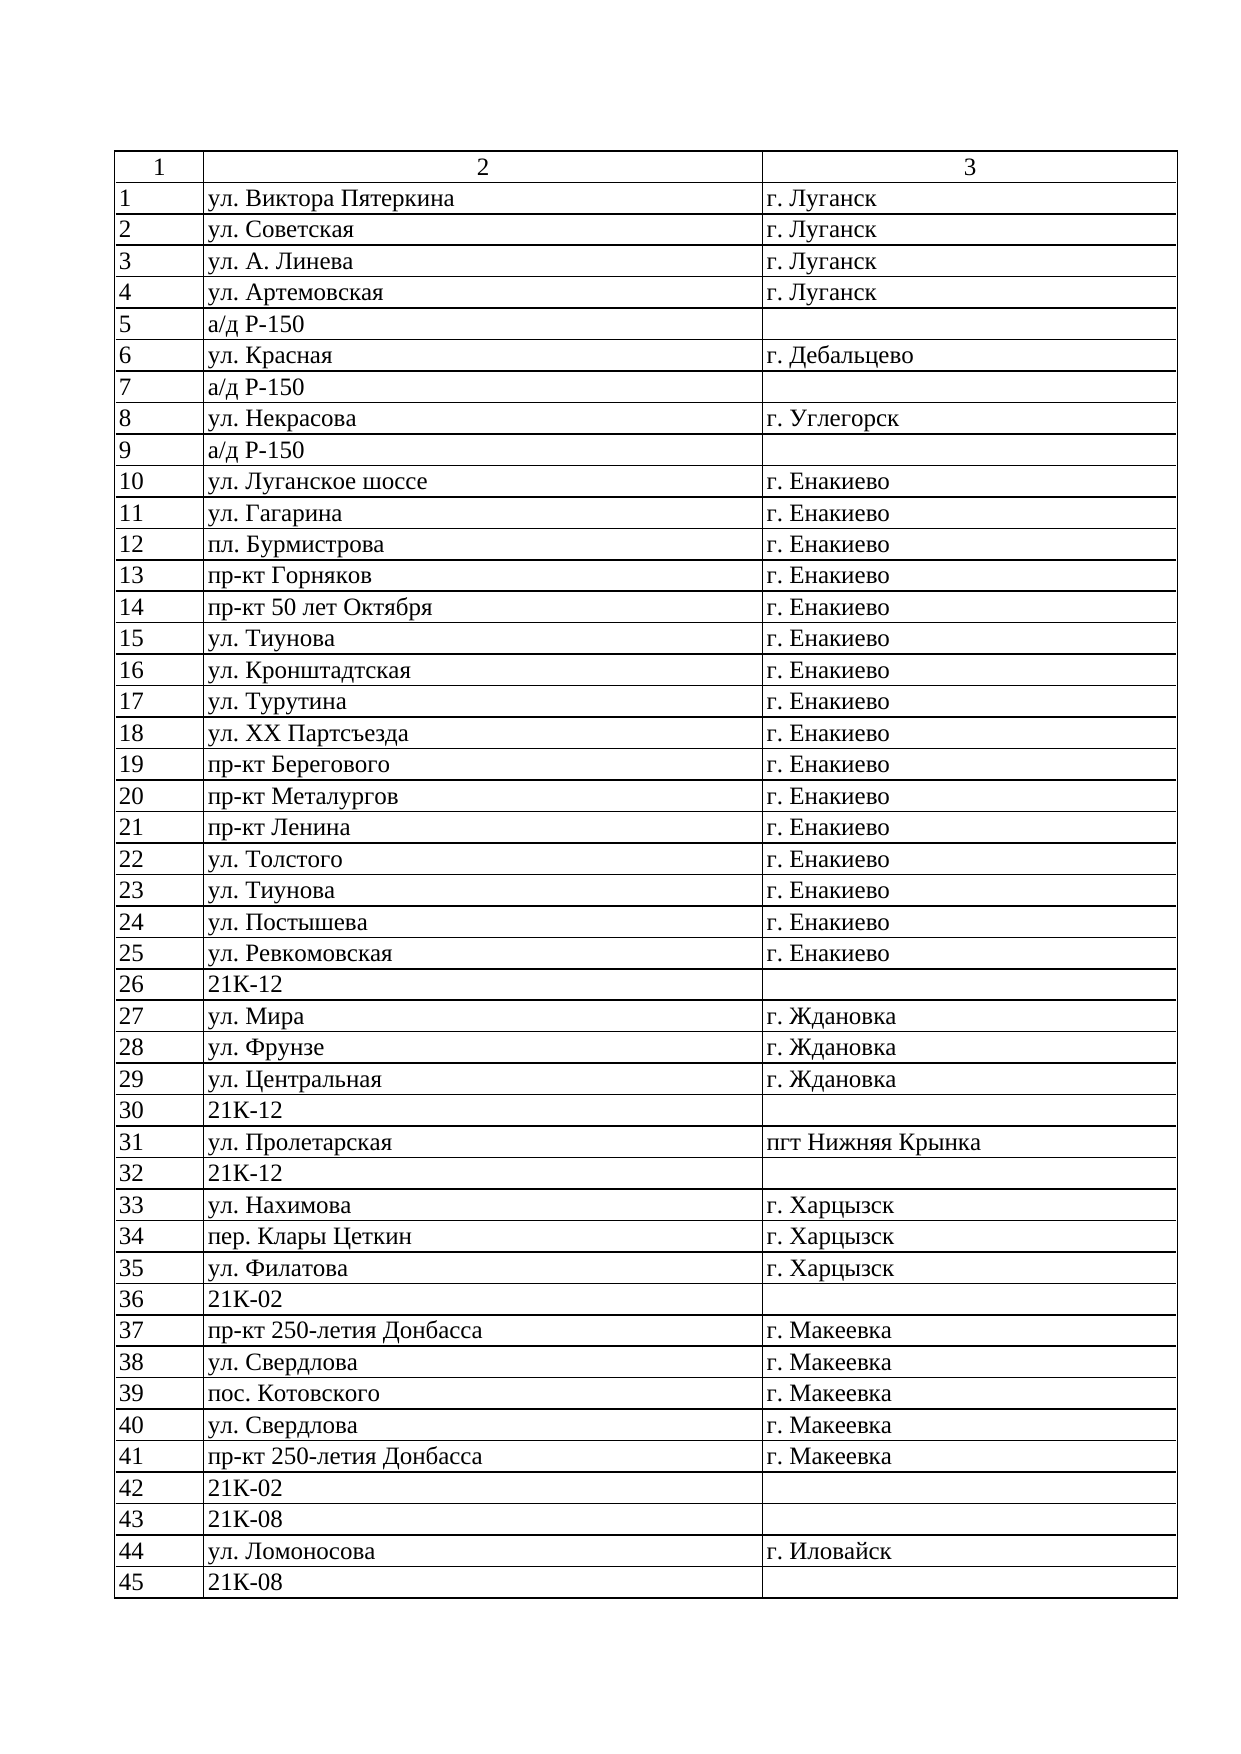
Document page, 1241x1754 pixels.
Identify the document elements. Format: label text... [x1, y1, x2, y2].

table_cell г. Енакиево [763, 685, 1177, 716]
table_cell 15 [115, 623, 203, 653]
table_cell г. Енакиево [763, 653, 1177, 685]
table_cell [763, 1157, 1177, 1188]
table_cell пр-кт Металургов [204, 781, 762, 811]
table_cell [763, 1283, 1177, 1314]
table_cell ул. Артемовская [204, 277, 762, 307]
table_cell 26 [115, 969, 203, 999]
table_cell ул. Кронштадтская [204, 655, 762, 685]
table_cell 40 [115, 1409, 203, 1440]
table_cell ул. Гагарина [204, 498, 762, 527]
table_cell г. Дебальцево [763, 339, 1177, 370]
table_cell г. Енакиево [763, 465, 1177, 496]
table_cell ул. Толстого [204, 844, 762, 873]
table_cell [763, 1471, 1177, 1503]
table_cell г. Луганск [763, 213, 1177, 244]
table_cell ул. Свердлова [204, 1347, 762, 1377]
table_cell [763, 1503, 1177, 1534]
table_cell г. Луганск [763, 244, 1177, 276]
table_cell г. Макеевка [763, 1440, 1177, 1471]
table_cell 42 [115, 1472, 203, 1503]
table_cell 21К-02 [204, 1284, 762, 1314]
table_cell ул. Тиунова [204, 875, 762, 905]
table_cell 9 [115, 434, 203, 464]
table_cell ул. Свердлова [204, 1410, 762, 1440]
table_cell 1 [115, 183, 203, 213]
table_cell 37 [115, 1315, 203, 1345]
table_cell ул. Ломоносова [204, 1536, 762, 1566]
table_cell г. Макеевка [763, 1314, 1177, 1345]
table_cell г. Енакиево [763, 874, 1177, 905]
table_cell пр-кт 50 лет Октября [204, 592, 762, 622]
table_cell ул. Некрасова [204, 403, 762, 433]
table_cell г. Ждановка [763, 1031, 1177, 1062]
table_cell 29 [115, 1063, 203, 1094]
table_cell 12 [115, 529, 203, 559]
table_cell 20 [115, 780, 203, 811]
table_cell г. Ждановка [763, 1062, 1177, 1094]
table_cell г. Макеевка [763, 1345, 1177, 1377]
table_cell пер. Клары Цеткин [204, 1221, 762, 1251]
table_cell пр-кт Горняков [204, 561, 762, 590]
table_cell 11 [115, 497, 203, 527]
table_cell г. Углегорск [763, 402, 1177, 433]
table_cell 34 [115, 1221, 203, 1251]
table_cell г. Иловайск [763, 1534, 1177, 1566]
table_cell 21К-08 [204, 1504, 762, 1534]
table_cell г. Енакиево [763, 779, 1177, 811]
table_cell ул. Советская [204, 215, 762, 244]
table_cell 14 [115, 591, 203, 622]
table_cell [763, 1566, 1177, 1597]
table_cell 32 [115, 1158, 203, 1188]
table_cell г. Луганск [763, 181, 1177, 213]
table_cell г. Макеевка [763, 1408, 1177, 1440]
table_cell г. Ждановка [763, 999, 1177, 1031]
table_cell ул. Красная [204, 340, 762, 370]
table_cell 6 [115, 340, 203, 370]
table_cell г. Енакиево [763, 748, 1177, 779]
table_cell г. Енакиево [763, 842, 1177, 873]
table_cell 21К-08 [204, 1567, 762, 1597]
table_cell 35 [115, 1252, 203, 1282]
table_cell 17 [115, 686, 203, 716]
table_cell [763, 370, 1177, 402]
table_cell г. Луганск [763, 276, 1177, 307]
table_cell пр-кт 250-летия Донбасса [204, 1316, 762, 1345]
table_cell 30 [115, 1095, 203, 1125]
table_cell 43 [115, 1504, 203, 1534]
table_cell 23 [115, 875, 203, 905]
table_cell 21К-12 [204, 1095, 762, 1125]
table_cell г. Енакиево [763, 496, 1177, 527]
table_cell 31 [115, 1126, 203, 1157]
table_cell 36 [115, 1284, 203, 1314]
table_cell [763, 968, 1177, 999]
table_cell 25 [115, 938, 203, 968]
table_cell 41 [115, 1441, 203, 1471]
table_cell г. Харцызск [763, 1220, 1177, 1251]
table_cell ул. Луганское шоссе [204, 466, 762, 496]
table_cell 18 [115, 717, 203, 748]
table_cell ул. Фрунзе [204, 1032, 762, 1062]
table_cell пл. Бурмистрова [204, 529, 762, 559]
table_cell ул. Турутина [204, 686, 762, 716]
table_cell 7 [115, 371, 203, 402]
table_cell а/д Р-150 [204, 435, 762, 464]
table_cell ул. Пролетарская [204, 1127, 762, 1157]
table_cell 22 [115, 843, 203, 873]
table_cell а/д Р-150 [204, 309, 762, 339]
table_cell 10 [115, 466, 203, 496]
table_cell 5 [115, 308, 203, 339]
table_cell 21К-02 [204, 1473, 762, 1503]
table_cell 21 [115, 812, 203, 842]
table_cell г. Енакиево [763, 811, 1177, 842]
table_cell 44 [115, 1535, 203, 1566]
table_cell ул. Нахимова [204, 1190, 762, 1219]
table_cell 4 [115, 277, 203, 307]
table_cell ул. А. Линева [204, 246, 762, 276]
table_cell 3 [763, 152, 1177, 181]
table_cell ул. Виктора Пятеркина [204, 183, 762, 213]
table_cell 28 [115, 1032, 203, 1062]
table_cell [763, 1094, 1177, 1125]
table_cell 19 [115, 749, 203, 779]
table_cell ул. Ревкомовская [204, 938, 762, 968]
table_cell 33 [115, 1189, 203, 1219]
table_cell г. Енакиево [763, 622, 1177, 653]
table_cell г. Харцызск [763, 1188, 1177, 1219]
table_cell пр-кт Берегового [204, 749, 762, 779]
table_cell 16 [115, 654, 203, 685]
table_cell 3 [115, 245, 203, 276]
table_cell г. Харцызск [763, 1251, 1177, 1282]
table_cell 13 [115, 560, 203, 590]
table_cell 2 [204, 152, 762, 181]
table_cell 38 [115, 1346, 203, 1377]
table_cell г. Енакиево [763, 936, 1177, 968]
table_cell г. Енакиево [763, 905, 1177, 936]
table_cell ул. Мира [204, 1001, 762, 1031]
table_cell пр-кт 250-летия Донбасса [204, 1441, 762, 1471]
table_cell г. Енакиево [763, 559, 1177, 590]
table_cell 27 [115, 1000, 203, 1031]
table_cell а/д Р-150 [204, 372, 762, 402]
table_cell [763, 433, 1177, 464]
table_cell г. Макеевка [763, 1377, 1177, 1408]
table_cell 21К-12 [204, 970, 762, 999]
table_cell пр-кт Ленина [204, 812, 762, 842]
table_cell 45 [115, 1567, 203, 1597]
table_cell г. Енакиево [763, 590, 1177, 622]
table_cell г. Енакиево [763, 528, 1177, 559]
table_cell ул. Филатова [204, 1253, 762, 1282]
table_cell [763, 307, 1177, 339]
table_cell 39 [115, 1378, 203, 1408]
table_cell 8 [115, 403, 203, 433]
table_cell ул. ХХ Партсъезда [204, 718, 762, 748]
table_cell 2 [115, 214, 203, 244]
table_cell 21К-12 [204, 1158, 762, 1188]
table_cell ул. Постышева [204, 907, 762, 936]
table_cell 24 [115, 906, 203, 936]
table_cell ул. Центральная [204, 1064, 762, 1094]
table_cell ул. Тиунова [204, 623, 762, 653]
table_cell пгт Нижняя Крынка [763, 1125, 1177, 1157]
table_cell г. Енакиево [763, 716, 1177, 748]
table_cell 1 [115, 152, 203, 181]
table_cell пос. Котовского [204, 1378, 762, 1408]
